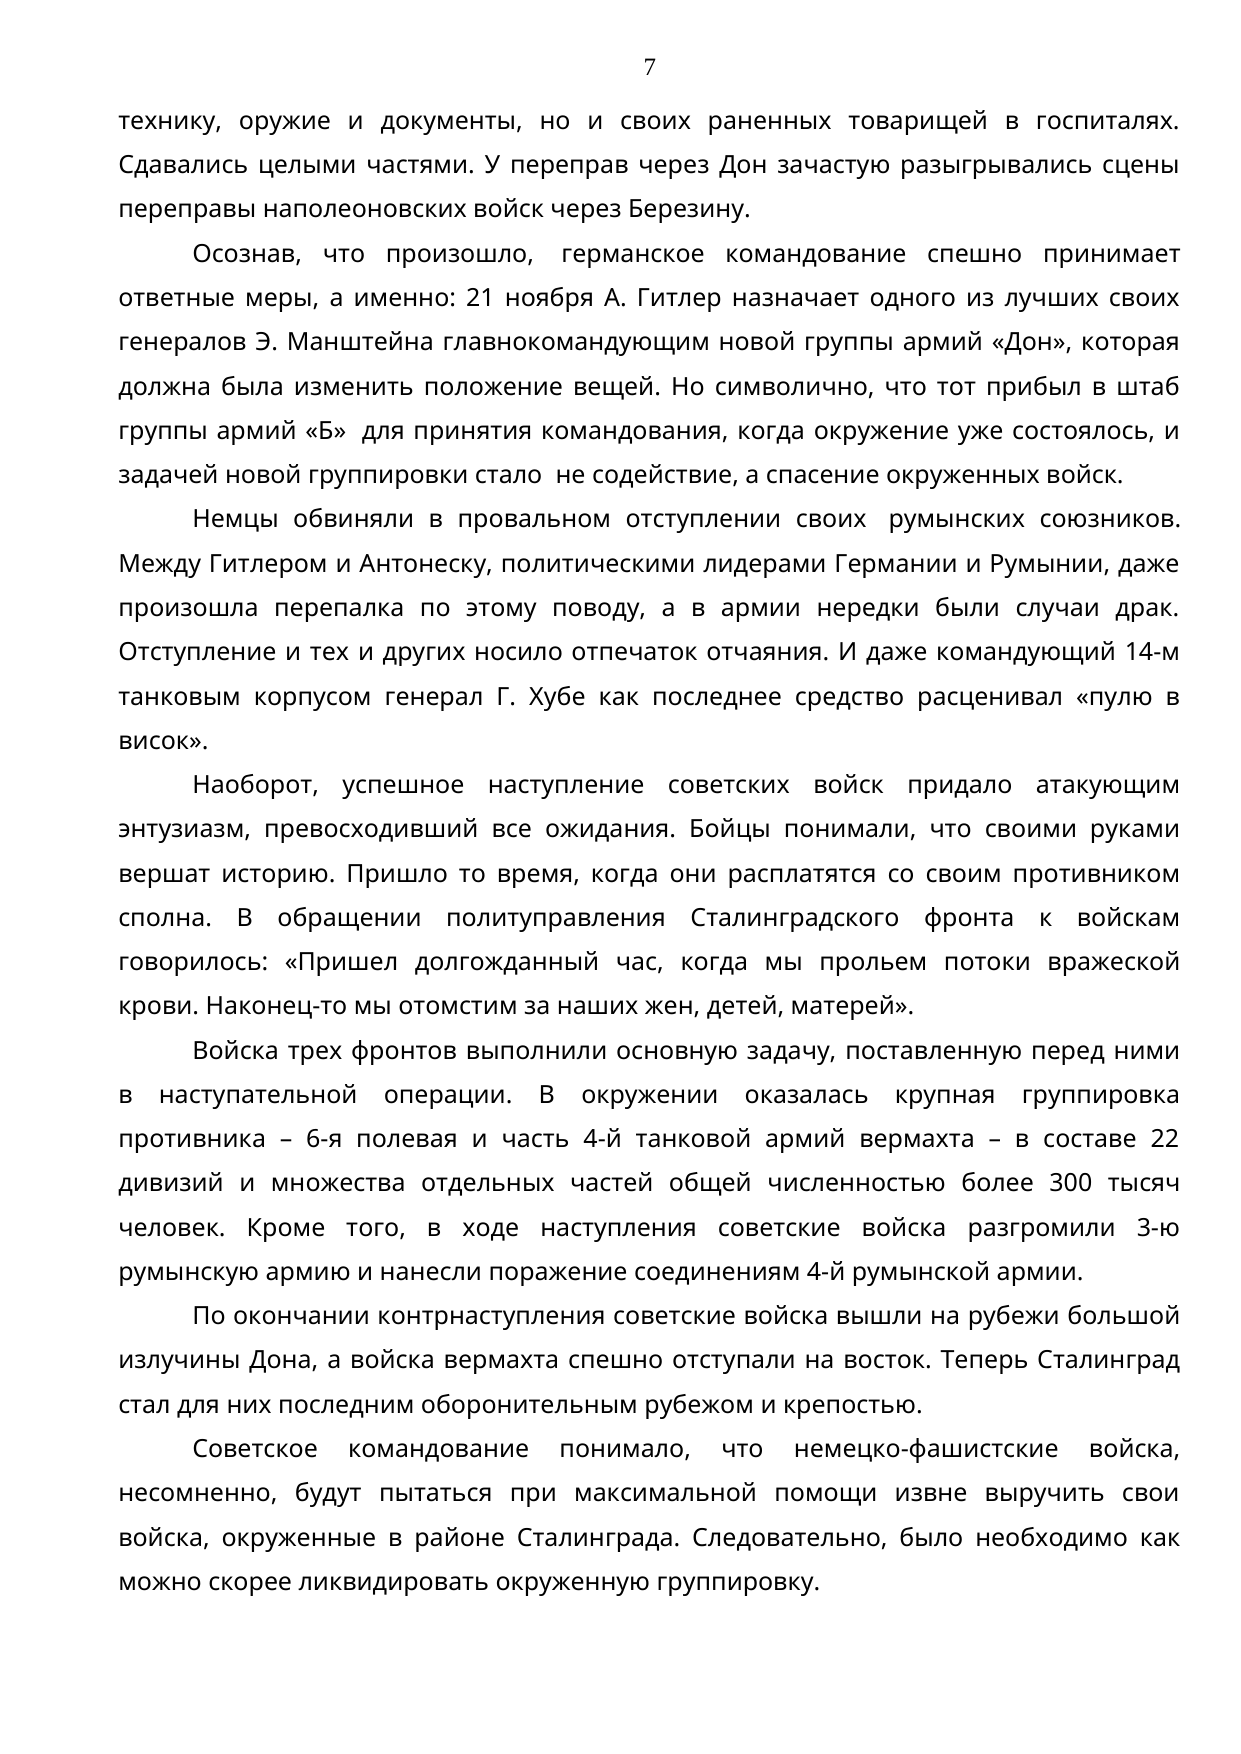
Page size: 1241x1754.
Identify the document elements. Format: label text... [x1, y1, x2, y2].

text Войска трех фронтов выполнили основную задачу, поставленную перед ними в наступательной операции. В окружении оказалась крупная группировка противника – 6-я полевая и часть 4-й танковой армий вермахта – в составе 22 дивизий и множества отдельных частей общей численностью более 300 тысяч человек. Кроме того, в ходе наступления советские войска разгромили 3-ю румынскую армию и нанесли поражение соединениям 4-й румынской армии. [118, 1032, 1181, 1288]
text Советское командование понимало, что немецко-фашистские войска, несомненно, будут пытаться при максимальной помощи извне выручить свои войска, окруженные в районе Сталинграда. Следовательно, было необходимо как можно скорее ликвидировать окруженную группировку. [118, 1431, 1181, 1598]
text Осознав, что произошло, германское командование спешно принимает ответные меры, а именно: 21 ноября А. Гитлер назначает одного из лучших своих генералов Э. Манштейна главнокомандующим новой группы армий «Дон», которая должна была изменить положение вещей. Но символично, что тот прибыл в штаб группы армий «Б» для принятия командования, когда окружение уже состоялось, и задачей новой группировки стало не содействие, а спасение окруженных войск. [118, 235, 1181, 491]
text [118, 103, 1181, 225]
text По окончании контрнаступления советские войска вышли на рубежи большой излучины Дона, а войска вермахта спешно отступали на восток. Теперь Сталинград стал для них последним оборонительным рубежом и крепостью. [118, 1298, 1181, 1421]
text Наоборот, успешное наступление советских войск придало атакующим энтузиазм, превосходивший все ожидания. Бойцы понимали, что своими руками вершат историю. Пришло то время, когда они расплатятся со своим противником сполна. В обращении политуправления Сталинградского фронта к войскам говорилось: «Пришел долгожданный час, когда мы прольем потоки вражеской крови. Наконец-то мы отомстим за наших жен, детей, матерей». [118, 767, 1181, 1022]
text Немцы обвиняли в провальном отступлении своих румынских союзников. Между Гитлером и Антонеску, политическими лидерами Германии и Румынии, даже произошла перепалка по этому поводу, а в армии нередки были случаи драк. Отступление и тех и других носило отпечаток отчаяния. И даже командующий 14-м танковым корпусом генерал Г. Хубе как последнее средство расценивал «пулю в висок». [118, 501, 1181, 756]
